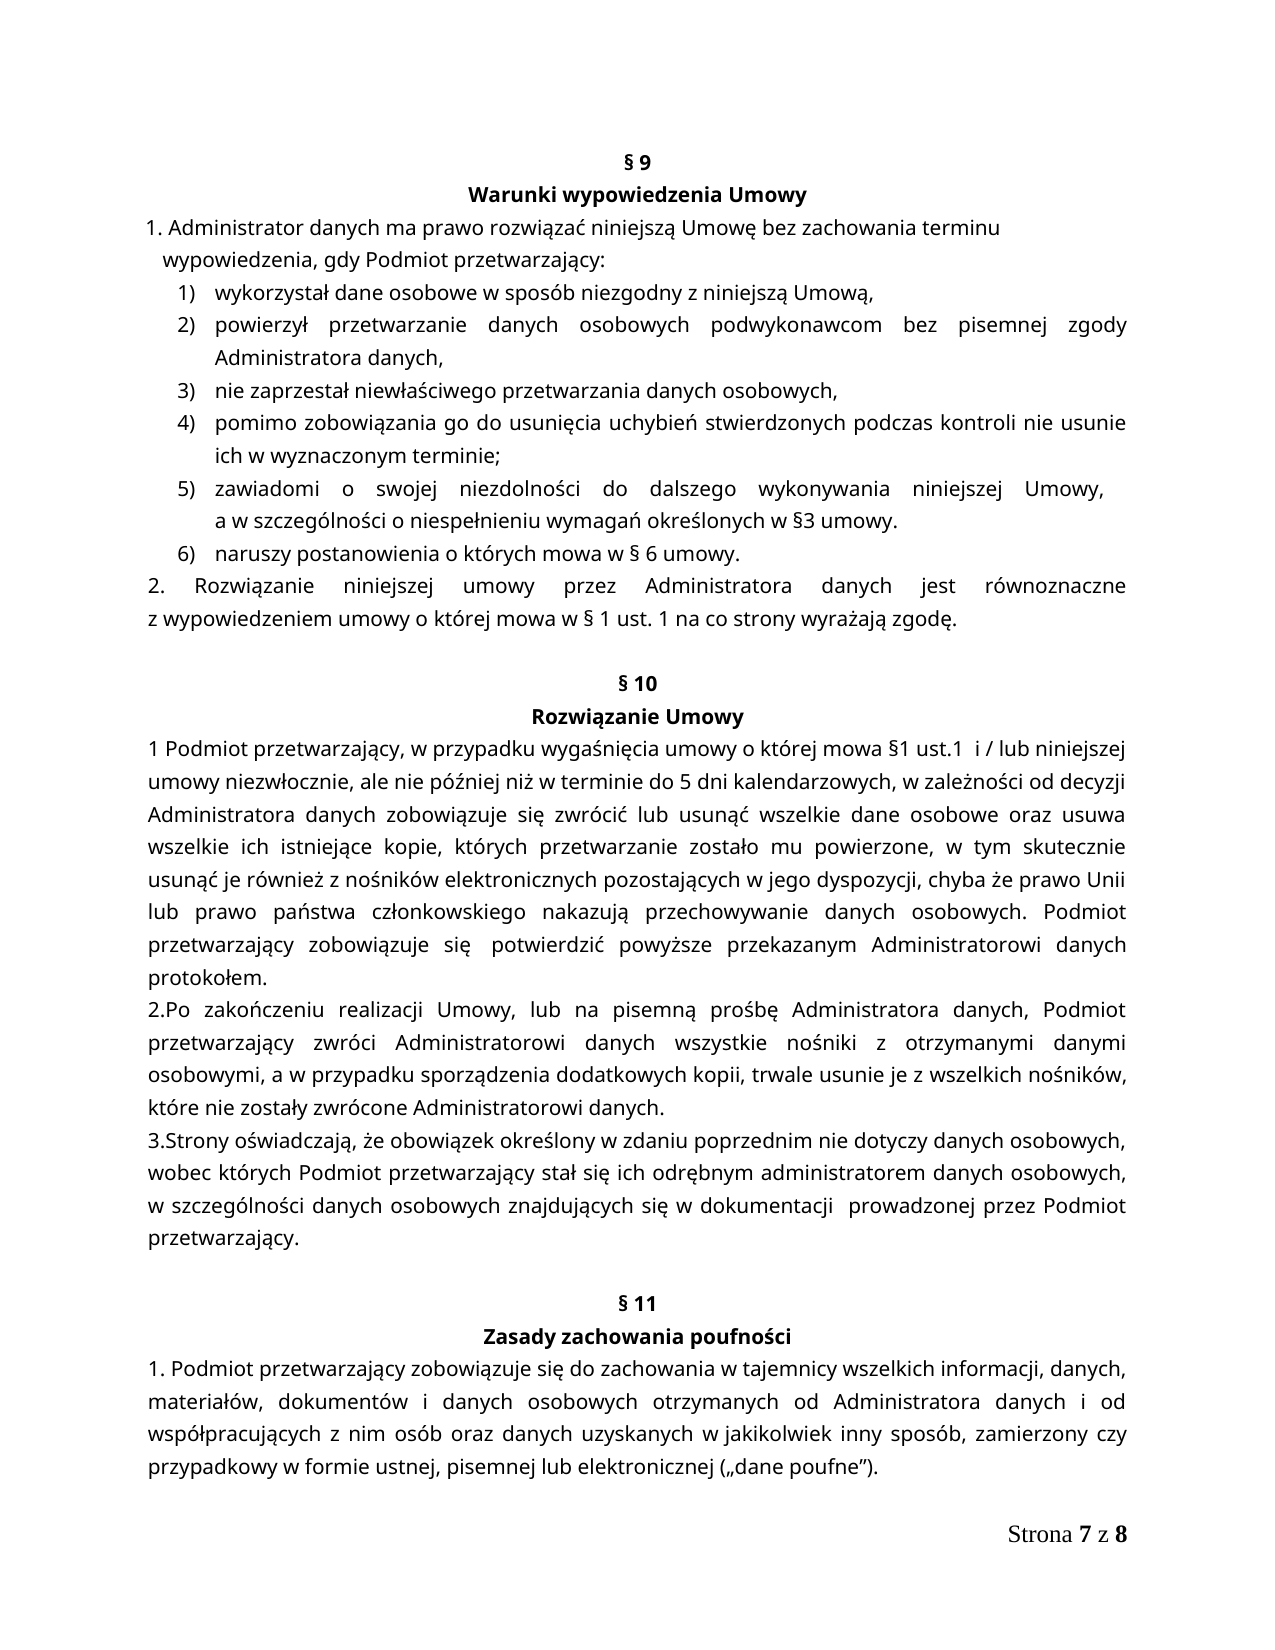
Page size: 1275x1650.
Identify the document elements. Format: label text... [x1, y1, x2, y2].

text Rozwiązanie Umowy [148, 702, 1127, 730]
text § 11 [148, 1289, 1127, 1318]
list powierzył przetwarzanie danych osobowych podwykonawcom bez pisemnej zgody Administratora danych, [177, 311, 1127, 372]
text § 9 [148, 148, 1127, 176]
text Zasady zachowania poufności [148, 1322, 1127, 1350]
text § 10 [148, 669, 1127, 698]
text 1 Podmiot przetwarzający, w przypadku wygaśnięcia umowy o której mowa §1 ust.1 i / lub niniejszej umowy niezwłocznie, ale nie później niż w terminie do 5 dni kalendarzowych, w zależności od decyzji Administratora danych zobowiązuje się zwrócić lub usunąć wszelkie dane osobowe oraz usuwa wszelkie ich istniejące kopie, których przetwarzanie zostało mu powierzone, w tym skutecznie usunąć je również z nośników elektronicznych pozostających w jego dyspozycji, chyba że prawo Unii lub prawo państwa członkowskiego nakazują przechowywanie danych osobowych. Podmiot przetwarzający zobowiązuje się potwierdzić powyższe przekazanym Administratorowi danych protokołem. [148, 734, 1127, 991]
list wykorzystał dane osobowe w sposób niezgodny z niniejszą Umową, [177, 278, 1127, 306]
list naruszy postanowienia o których mowa w § 6 umowy. [177, 539, 1127, 567]
text 2. Rozwiązanie niniejszej umowy przez Administratora danych jest równoznaczne z wypowiedzeniem umowy o której mowa w § 1 ust. 1 na co strony wyrażają zgodę. [148, 571, 1127, 632]
list nie zaprzestał niewłaściwego przetwarzania danych osobowych, [177, 376, 1127, 404]
text 1. Podmiot przetwarzający zobowiązuje się do zachowania w tajemnicy wszelkich informacji, danych, materiałów, dokumentów i danych osobowych otrzymanych od Administratora danych i od współpracujących z nim osób oraz danych uzyskanych w jakikolwiek inny sposób, zamierzony czy przypadkowy w formie ustnej, pisemnej lub elektronicznej („dane poufne”). [148, 1354, 1127, 1481]
text Warunki wypowiedzenia Umowy [148, 180, 1127, 209]
text 1. Administrator danych ma prawo rozwiązać niniejszą Umowę bez zachowania terminu wypowiedzenia, gdy Podmiot przetwarzający: [145, 213, 1127, 274]
list pomimo zobowiązania go do usunięcia uchybień stwierdzonych podczas kontroli nie usunie ich w wyznaczonym terminie; [177, 408, 1127, 469]
text 2.Po zakończeniu realizacji Umowy, lub na pisemną prośbę Administratora danych, Podmiot przetwarzający zwróci Administratorowi danych wszystkie nośniki z otrzymanymi danymi osobowymi, a w przypadku sporządzenia dodatkowych kopii, trwale usunie je z wszelkich nośników, które nie zostały zwrócone Administratorowi danych. [148, 995, 1127, 1122]
text 3.Strony oświadczają, że obowiązek określony w zdaniu poprzednim nie dotyczy danych osobowych, wobec których Podmiot przetwarzający stał się ich odrębnym administratorem danych osobowych, w szczególności danych osobowych znajdujących się w dokumentacji prowadzonej przez Podmiot przetwarzający. [148, 1126, 1127, 1252]
list zawiadomi o swojej niezdolności do dalszego wykonywania niniejszej Umowy, a w szczególności o niespełnieniu wymagań określonych w §3 umowy. [177, 474, 1127, 535]
